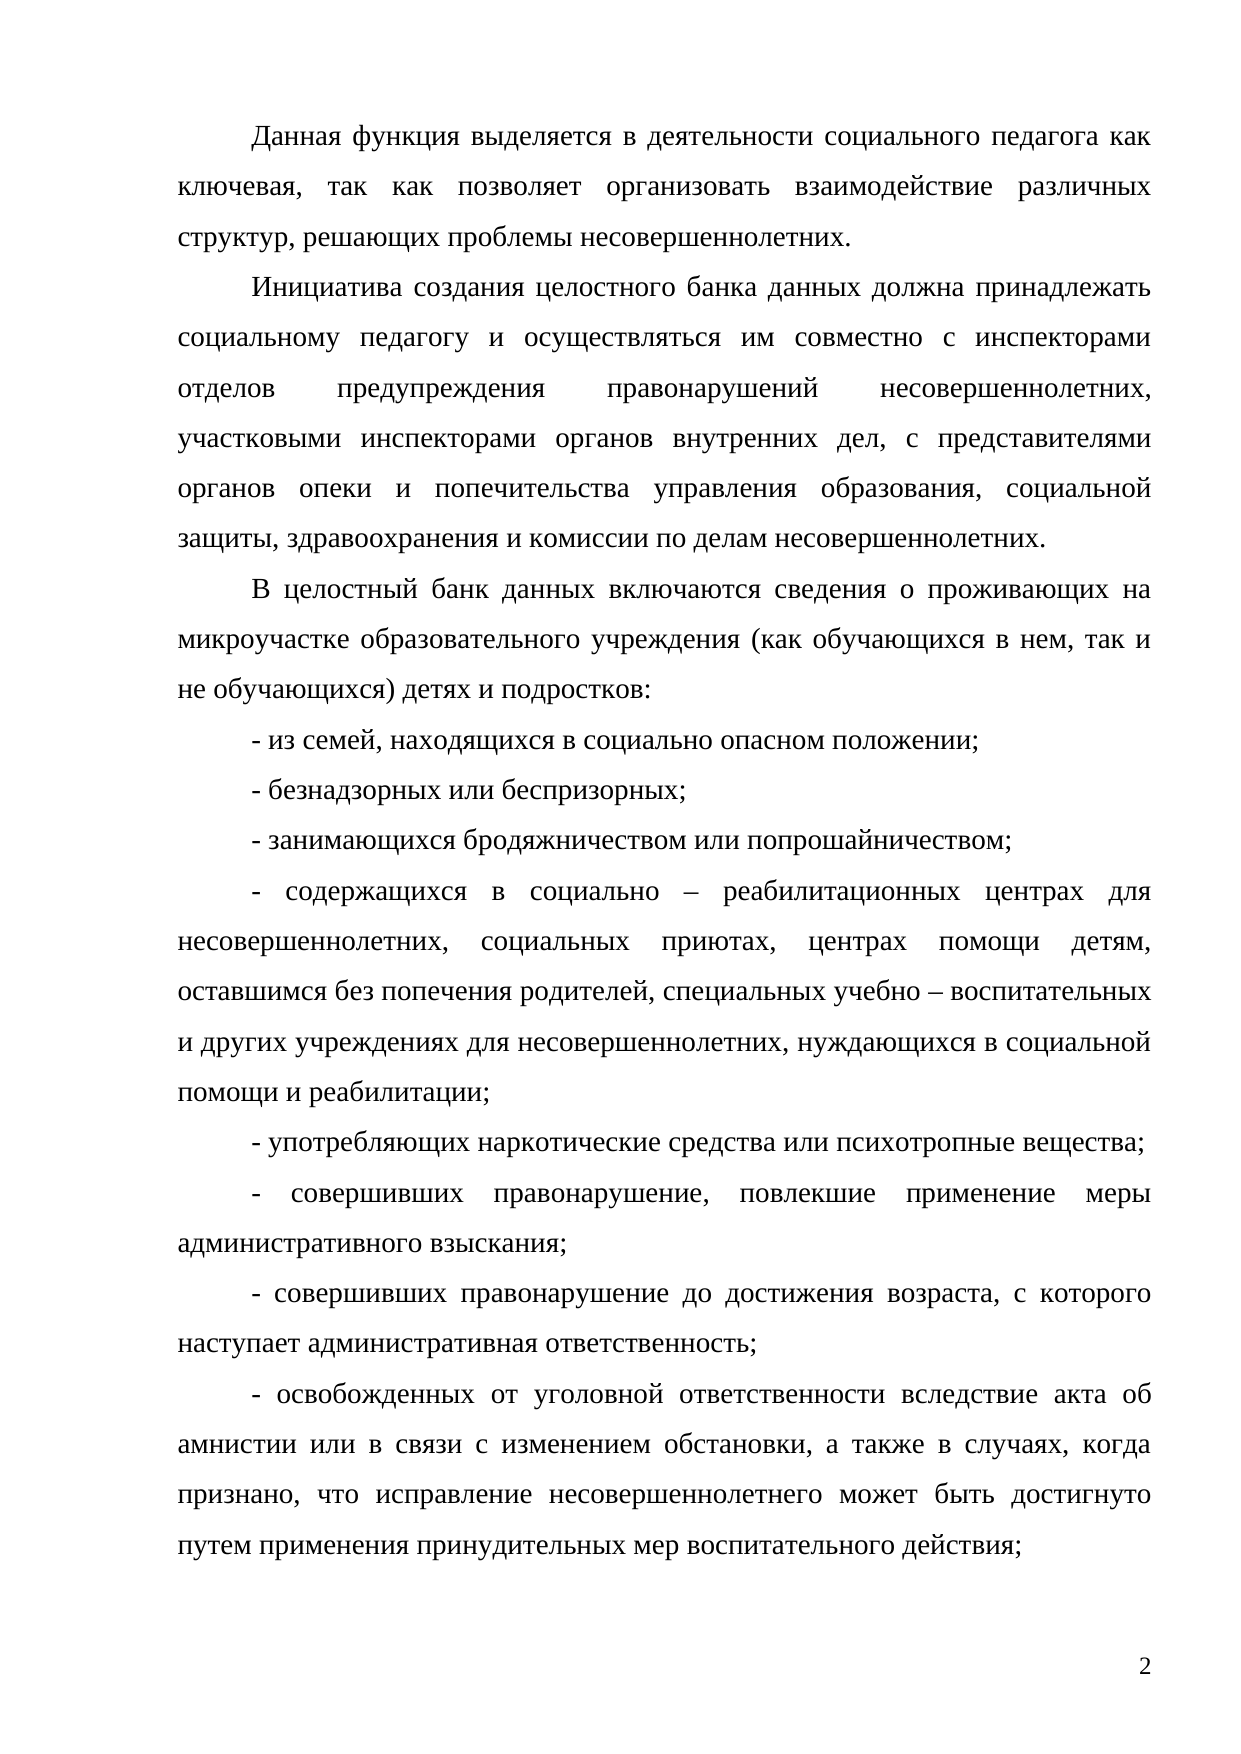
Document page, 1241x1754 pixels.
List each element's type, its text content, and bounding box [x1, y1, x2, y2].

text - употребляющих наркотические средства или психотропные вещества; [177, 1124, 1152, 1158]
text В целостный банк данных включаются сведения о проживающих на микроучастке образовательного учреждения (как обучающихся в нем, так и не обучающихся) детях и подростков: [177, 571, 1152, 705]
text - содержащихся в социально – реабилитационных центрах для несовершеннолетних, социальных приютах, центрах помощи детям, оставшимся без попечения родителей, специальных учебно – воспитательных и других учреждениях для несовершеннолетних, нуждающихся в социальной помощи и реабилитации; [177, 873, 1152, 1108]
text - совершивших правонарушение, повлекшие применение меры административного взыскания; [177, 1175, 1152, 1258]
text - безнадзорных или беспризорных; [177, 772, 1152, 806]
text Инициатива создания целостного банка данных должна принадлежать социальному педагогу и осуществляться им совместно с инспекторами отделов предупреждения правонарушений несовершеннолетних, участковыми инспекторами органов внутренних дел, с представителями органов опеки и попечительства управления образования, социальной защиты, здравоохранения и комиссии по делам несовершеннолетних. [177, 269, 1152, 554]
text - занимающихся бродяжничеством или попрошайничеством; [177, 822, 1152, 856]
text - совершивших правонарушение до достижения возраста, с которого наступает административная ответственность; [177, 1275, 1152, 1359]
text - из семей, находящихся в социально опасном положении; [177, 722, 1152, 755]
text - освобожденных от уголовной ответственности вследствие акта об амнистии или в связи с изменением обстановки, а также в случаях, когда признано, что исправление несовершеннолетнего может быть достигнуто путем применения принудительных мер воспитательного действия; [177, 1376, 1152, 1560]
text Данная функция выделяется в деятельности социального педагога как ключевая, так как позволяет организовать взаимодействие различных структур, решающих проблемы несовершеннолетних. [177, 118, 1152, 252]
